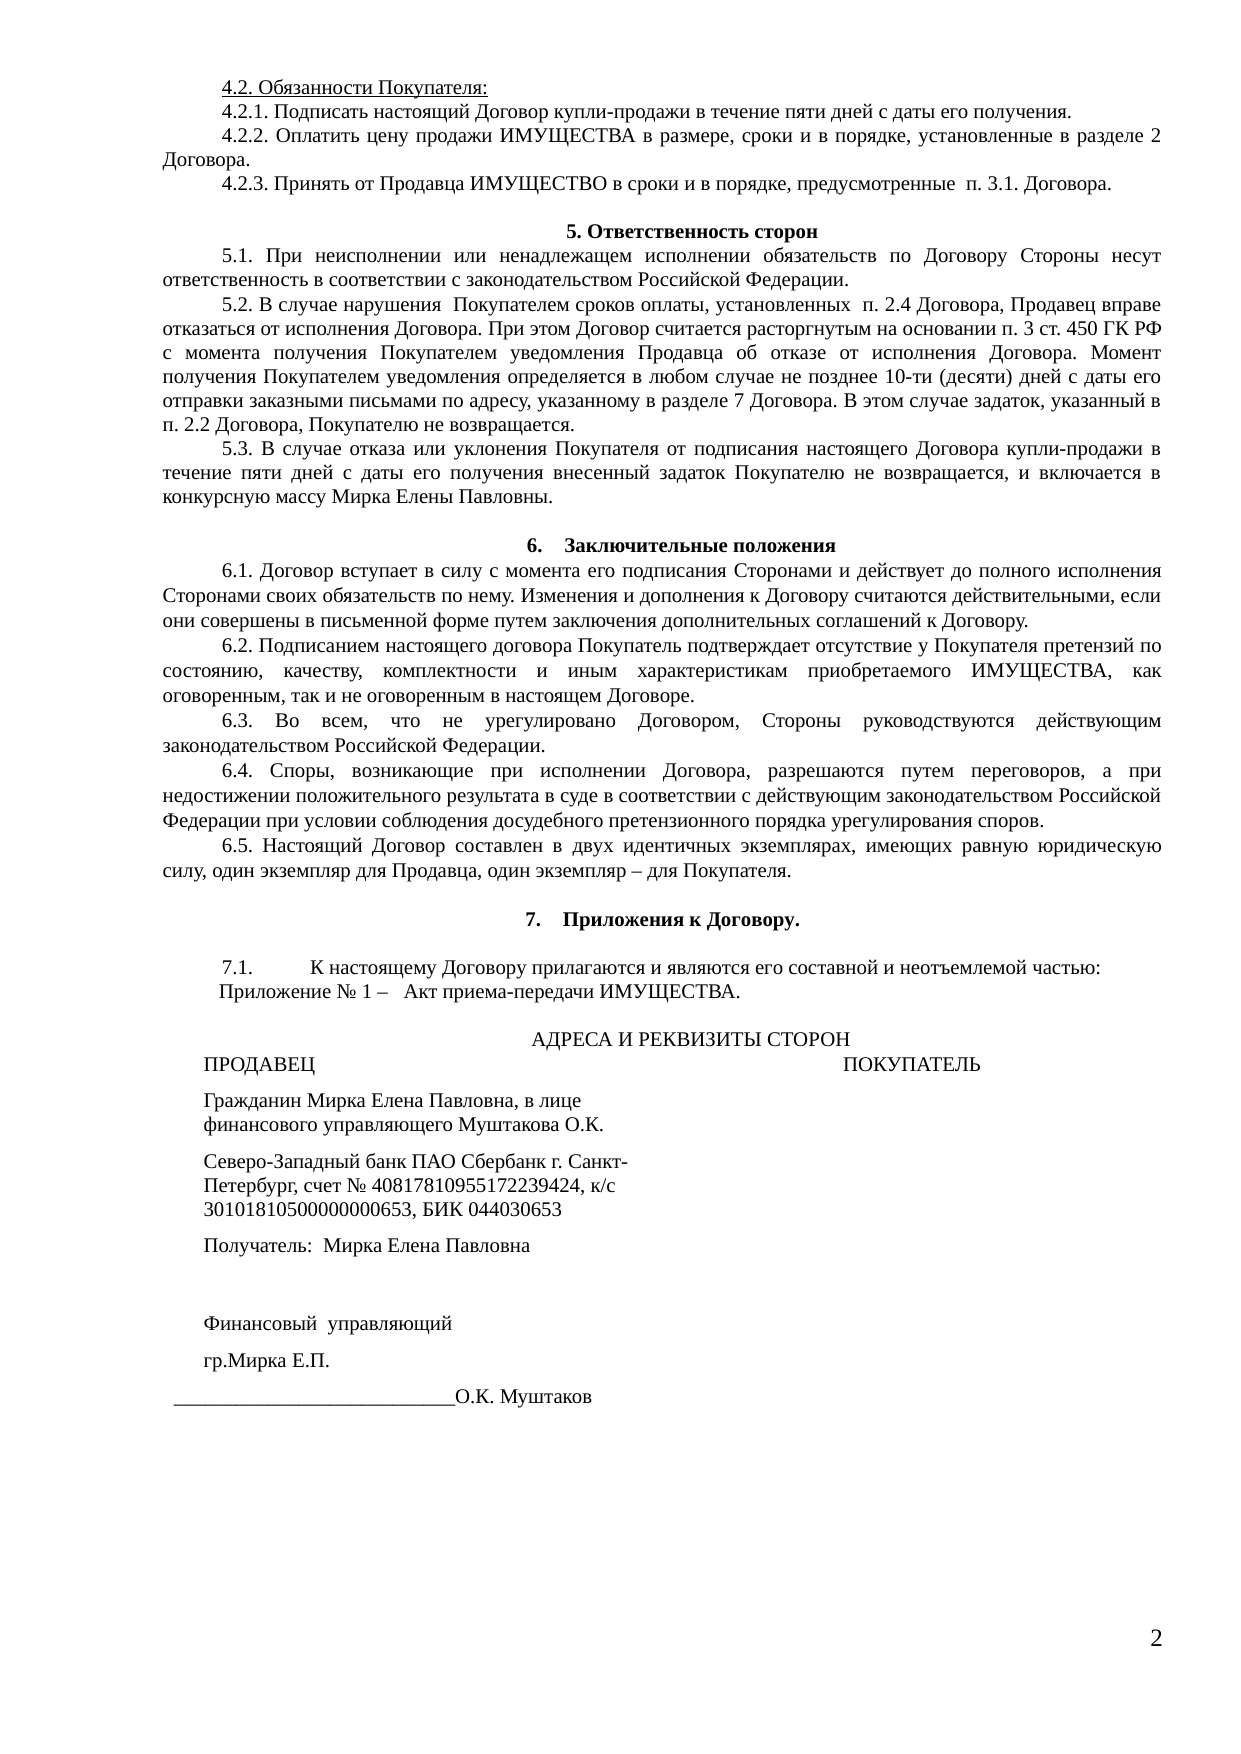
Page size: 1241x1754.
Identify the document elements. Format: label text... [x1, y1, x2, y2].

table_header ПРОДАВЕЦ Гражданин Мирка Елена Павловна, в лице финансового управляющего Муштакова О.К. Северо-Западный банк ПАО Сбербанк г. Санкт-Петербург, счет № 40817810955172239424, к/с 30101810500000000653, БИК 044030653 Получатель: Мирка Елена Павловна Финансовый управляющий гр.Мирка Е.П. ___________________________О.К. Муштаков [163, 1051, 662, 1408]
text 4.2.2. Оплатить цену продажи ИМУЩЕСТВА в размере, сроки и в порядке, установленные в разделе 2 Договора. [162, 123, 1162, 171]
list К настоящему Договору прилагаются и являются его составной и неотъемлемой частью: [162, 955, 1162, 979]
text 5.1. При неисполнении или ненадлежащем исполнении обязательств по Договору Стороны несут ответственность в соответствии с законодательством Российской Федерации. [162, 243, 1162, 291]
text 6.3. Во всем, что не урегулировано Договором, Стороны руководствуются действующим законодательством Российской Федерации. [162, 707, 1162, 757]
text 6.4. Споры, возникающие при исполнении Договора, разрешаются путем переговоров, а при недостижении положительного результата в суде в соответствии с действующим законодательством Российской Федерации при условии соблюдения досудебного претензионного порядка урегулирования споров. [162, 757, 1162, 832]
text 4.2.3. Принять от Продавца ИМУЩЕСТВО в сроки и в порядке, предусмотренные п. 3.1. Договора. [162, 171, 1162, 195]
text 4.2.1. Подписать настоящий Договор купли-продажи в течение пяти дней с даты его получения. [162, 99, 1162, 123]
table_header ПОКУПАТЕЛЬ [662, 1051, 1161, 1408]
text 5.3. В случае отказа или уклонения Покупателя от подписания настоящего Договора купли-продажи в течение пяти дней с даты его получения внесенный задаток Покупателю не возвращается, и включается в конкурсную массу Мирка Елены Павловны. [162, 436, 1162, 508]
text 6.1. Договор вступает в силу с момента его подписания Сторонами и действует до полного исполнения Сторонами своих обязательств по нему. Изменения и дополнения к Договору считаются действительными, если они совершены в письменной форме путем заключения дополнительных соглашений к Договору. [162, 557, 1162, 632]
text 5.2. В случае нарушения Покупателем сроков оплаты, установленных п. 2.4 Договора, Продавец вправе отказаться от исполнения Договора. При этом Договор считается расторгнутым на основании п. 3 ст. 450 ГК РФ с момента получения Покупателем уведомления Продавца об отказе от исполнения Договора. Момент получения Покупателем уведомления определяется в любом случае не позднее 10-ти (десяти) дней с даты его отправки заказными письмами по адресу, указанному в разделе 7 Договора. В этом случае задаток, указанный в п. 2.2 Договора, Покупателю не возвращается. [162, 291, 1162, 436]
text 5. Ответственность сторон [162, 219, 1162, 243]
text Приложение № 1 – Акт приема-передачи ИМУЩЕСТВА. [162, 979, 1162, 1003]
text 4.2. Обязанности Покупателя: [162, 75, 1162, 99]
list Приложения к Договору. [162, 907, 1162, 931]
text АДРЕСА И РЕКВИЗИТЫ СТОРОН [162, 1027, 1162, 1051]
text 6.5. Настоящий Договор составлен в двух идентичных экземплярах, имеющих равную юридическую силу, один экземпляр для Продавца, один экземпляр – для Покупателя. [162, 832, 1162, 882]
list Заключительные положения [200, 532, 1162, 557]
text 6.2. Подписанием настоящего договора Покупатель подтверждает отсутствие у Покупателя претензий по состоянию, качеству, комплектности и иным характеристикам приобретаемого ИМУЩЕСТВА, как оговоренным, так и не оговоренным в настоящем Договоре. [162, 632, 1162, 707]
